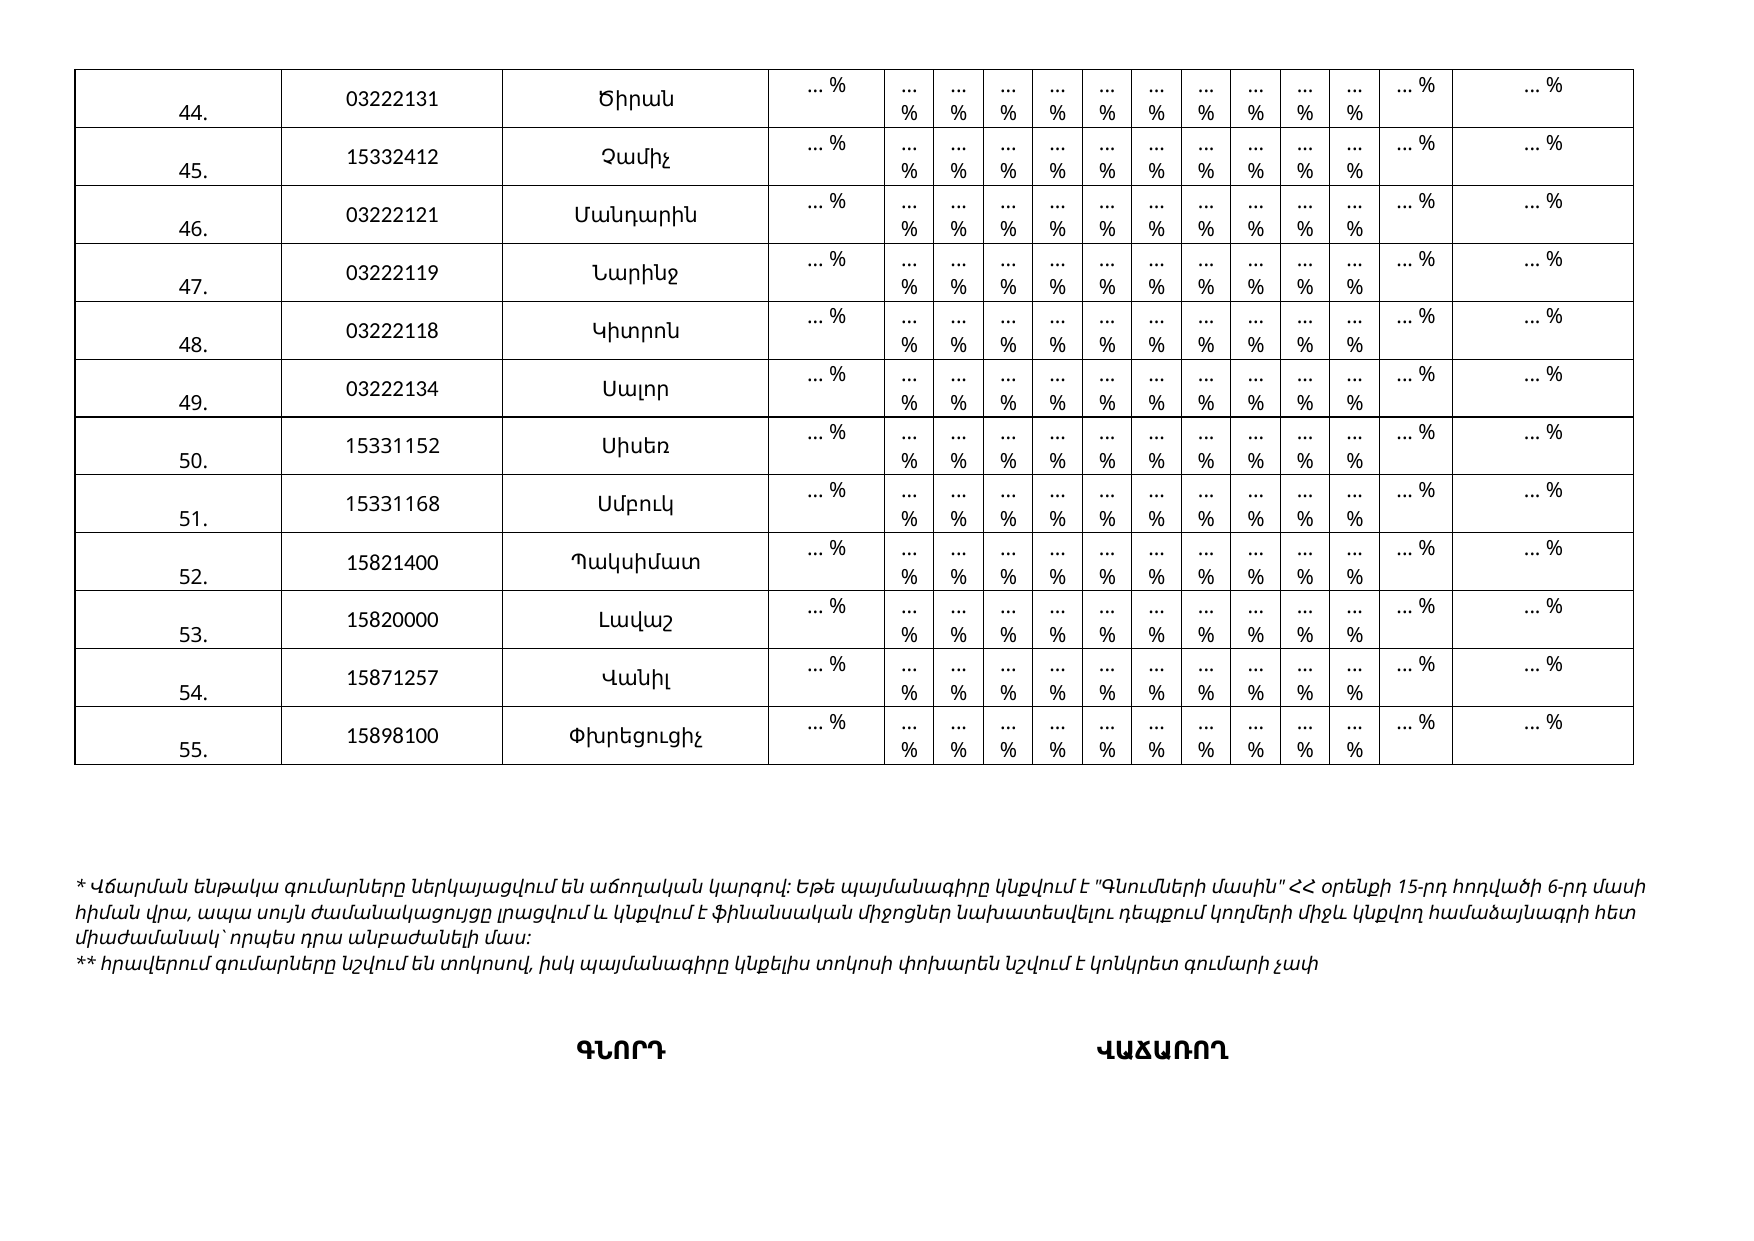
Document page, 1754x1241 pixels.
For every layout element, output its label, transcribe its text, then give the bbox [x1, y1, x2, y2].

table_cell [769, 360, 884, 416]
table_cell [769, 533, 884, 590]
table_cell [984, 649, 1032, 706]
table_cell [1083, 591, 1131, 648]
text * Վճարման ենթակա գումարները ներկայացվում են աճողական կարգով: Եթե պայմանագիրը կնքվում է "Գնումների մասին" ՀՀ օրենքի 15-րդ հոդվածի 6-րդ մասի հիման վրա, ապա սույն ժամանակացույցը լրացվում և կնքվում է ֆինանսական միջոցներ նախատեսվելու դեպքում կողմերի միջև կնքվող համաձայնագրի հետ միաժամանակ` որպես դրա անբաժանելի մաս: [75, 873, 1698, 950]
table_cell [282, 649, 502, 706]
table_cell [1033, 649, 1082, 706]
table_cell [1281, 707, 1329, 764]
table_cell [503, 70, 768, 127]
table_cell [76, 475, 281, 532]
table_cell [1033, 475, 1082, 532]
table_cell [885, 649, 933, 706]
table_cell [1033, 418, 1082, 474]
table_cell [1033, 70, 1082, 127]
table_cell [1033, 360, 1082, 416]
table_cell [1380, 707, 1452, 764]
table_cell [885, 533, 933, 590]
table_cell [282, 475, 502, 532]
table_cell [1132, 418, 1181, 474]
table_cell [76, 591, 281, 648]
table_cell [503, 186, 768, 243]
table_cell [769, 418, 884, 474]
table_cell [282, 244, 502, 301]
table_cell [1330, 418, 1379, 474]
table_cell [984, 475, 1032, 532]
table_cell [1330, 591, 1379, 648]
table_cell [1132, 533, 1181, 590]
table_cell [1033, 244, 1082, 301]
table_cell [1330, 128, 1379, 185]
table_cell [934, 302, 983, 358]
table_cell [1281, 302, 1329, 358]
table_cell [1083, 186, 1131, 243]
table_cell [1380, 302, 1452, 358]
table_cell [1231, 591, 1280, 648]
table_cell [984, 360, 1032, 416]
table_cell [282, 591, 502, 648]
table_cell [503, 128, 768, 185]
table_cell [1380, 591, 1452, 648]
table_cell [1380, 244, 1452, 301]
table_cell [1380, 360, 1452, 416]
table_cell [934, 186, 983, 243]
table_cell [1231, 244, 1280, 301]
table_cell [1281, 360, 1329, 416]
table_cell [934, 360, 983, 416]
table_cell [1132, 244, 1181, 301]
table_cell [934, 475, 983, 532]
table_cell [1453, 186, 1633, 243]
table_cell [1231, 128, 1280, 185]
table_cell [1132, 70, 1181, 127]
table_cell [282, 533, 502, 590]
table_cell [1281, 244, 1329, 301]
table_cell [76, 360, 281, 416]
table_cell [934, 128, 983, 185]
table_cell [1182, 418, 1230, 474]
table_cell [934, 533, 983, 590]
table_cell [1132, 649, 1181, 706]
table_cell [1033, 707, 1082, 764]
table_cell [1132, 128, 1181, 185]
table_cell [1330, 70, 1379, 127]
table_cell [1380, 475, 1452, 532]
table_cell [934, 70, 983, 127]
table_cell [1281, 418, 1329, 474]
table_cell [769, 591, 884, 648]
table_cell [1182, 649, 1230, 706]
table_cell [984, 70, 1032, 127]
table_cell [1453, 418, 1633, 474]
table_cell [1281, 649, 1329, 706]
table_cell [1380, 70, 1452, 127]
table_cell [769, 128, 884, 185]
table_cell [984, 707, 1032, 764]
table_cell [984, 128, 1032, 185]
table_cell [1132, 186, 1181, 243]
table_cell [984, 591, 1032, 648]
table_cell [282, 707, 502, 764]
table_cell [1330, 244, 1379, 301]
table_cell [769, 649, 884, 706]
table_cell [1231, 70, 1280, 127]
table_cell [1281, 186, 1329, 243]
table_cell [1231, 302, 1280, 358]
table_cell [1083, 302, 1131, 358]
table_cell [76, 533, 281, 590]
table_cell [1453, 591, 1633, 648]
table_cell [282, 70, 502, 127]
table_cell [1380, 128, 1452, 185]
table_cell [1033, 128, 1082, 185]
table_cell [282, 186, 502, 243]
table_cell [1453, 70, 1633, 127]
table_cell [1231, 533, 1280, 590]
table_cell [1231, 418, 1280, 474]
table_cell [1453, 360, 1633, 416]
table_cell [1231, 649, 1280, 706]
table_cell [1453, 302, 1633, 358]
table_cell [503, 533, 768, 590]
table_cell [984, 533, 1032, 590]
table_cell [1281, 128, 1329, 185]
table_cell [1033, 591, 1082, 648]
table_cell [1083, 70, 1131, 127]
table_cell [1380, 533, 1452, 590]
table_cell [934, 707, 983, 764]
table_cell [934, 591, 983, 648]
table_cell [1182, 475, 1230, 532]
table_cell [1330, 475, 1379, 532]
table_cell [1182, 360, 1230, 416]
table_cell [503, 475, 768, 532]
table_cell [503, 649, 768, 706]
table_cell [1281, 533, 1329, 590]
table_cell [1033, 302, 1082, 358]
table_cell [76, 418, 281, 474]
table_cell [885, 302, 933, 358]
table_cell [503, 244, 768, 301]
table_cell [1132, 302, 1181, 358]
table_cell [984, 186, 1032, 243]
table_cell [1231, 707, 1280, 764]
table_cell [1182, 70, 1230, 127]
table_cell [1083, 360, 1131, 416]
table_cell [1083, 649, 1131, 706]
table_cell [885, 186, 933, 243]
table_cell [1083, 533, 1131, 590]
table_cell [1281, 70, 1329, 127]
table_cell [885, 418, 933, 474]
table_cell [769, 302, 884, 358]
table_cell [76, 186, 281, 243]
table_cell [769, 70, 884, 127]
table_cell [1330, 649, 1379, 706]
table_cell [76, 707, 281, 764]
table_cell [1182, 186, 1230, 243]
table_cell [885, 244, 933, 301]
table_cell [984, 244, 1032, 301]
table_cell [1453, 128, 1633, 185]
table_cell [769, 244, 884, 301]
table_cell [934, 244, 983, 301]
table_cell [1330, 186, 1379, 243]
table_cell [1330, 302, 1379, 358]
text ** հրավերում գումարները նշվում են տոկոսով, իսկ պայմանագիրը կնքելիս տոկոսի փոխարեն նշվում է կոնկրետ գումարի չափ [75, 950, 1698, 976]
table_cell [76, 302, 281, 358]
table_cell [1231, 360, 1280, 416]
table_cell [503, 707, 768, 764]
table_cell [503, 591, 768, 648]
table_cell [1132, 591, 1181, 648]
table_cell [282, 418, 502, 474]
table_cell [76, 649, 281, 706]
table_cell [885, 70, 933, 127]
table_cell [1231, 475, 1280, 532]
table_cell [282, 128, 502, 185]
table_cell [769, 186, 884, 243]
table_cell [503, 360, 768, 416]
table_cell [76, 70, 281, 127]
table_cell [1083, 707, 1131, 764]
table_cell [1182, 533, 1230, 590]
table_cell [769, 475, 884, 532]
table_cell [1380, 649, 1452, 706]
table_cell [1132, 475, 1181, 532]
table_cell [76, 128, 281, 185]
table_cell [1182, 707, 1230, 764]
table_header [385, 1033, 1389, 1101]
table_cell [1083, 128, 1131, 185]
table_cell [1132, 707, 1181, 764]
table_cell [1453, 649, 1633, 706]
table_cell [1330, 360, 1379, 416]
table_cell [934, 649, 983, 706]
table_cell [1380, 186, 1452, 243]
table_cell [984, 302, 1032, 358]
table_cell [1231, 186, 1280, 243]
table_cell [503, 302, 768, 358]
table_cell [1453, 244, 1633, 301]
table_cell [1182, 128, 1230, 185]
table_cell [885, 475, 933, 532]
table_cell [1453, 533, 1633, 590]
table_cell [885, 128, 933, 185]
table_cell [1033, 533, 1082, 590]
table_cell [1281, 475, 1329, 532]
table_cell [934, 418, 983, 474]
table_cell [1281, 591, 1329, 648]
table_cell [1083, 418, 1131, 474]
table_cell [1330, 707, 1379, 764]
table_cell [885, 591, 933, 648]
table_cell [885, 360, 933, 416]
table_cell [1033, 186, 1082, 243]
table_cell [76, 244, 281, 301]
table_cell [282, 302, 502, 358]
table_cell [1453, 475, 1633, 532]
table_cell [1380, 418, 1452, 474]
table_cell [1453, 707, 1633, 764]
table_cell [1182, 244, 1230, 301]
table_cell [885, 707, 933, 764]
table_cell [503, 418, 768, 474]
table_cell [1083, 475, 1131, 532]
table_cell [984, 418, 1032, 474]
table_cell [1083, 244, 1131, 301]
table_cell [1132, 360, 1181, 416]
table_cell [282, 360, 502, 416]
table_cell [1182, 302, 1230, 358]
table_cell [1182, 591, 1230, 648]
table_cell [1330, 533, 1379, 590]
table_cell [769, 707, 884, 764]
